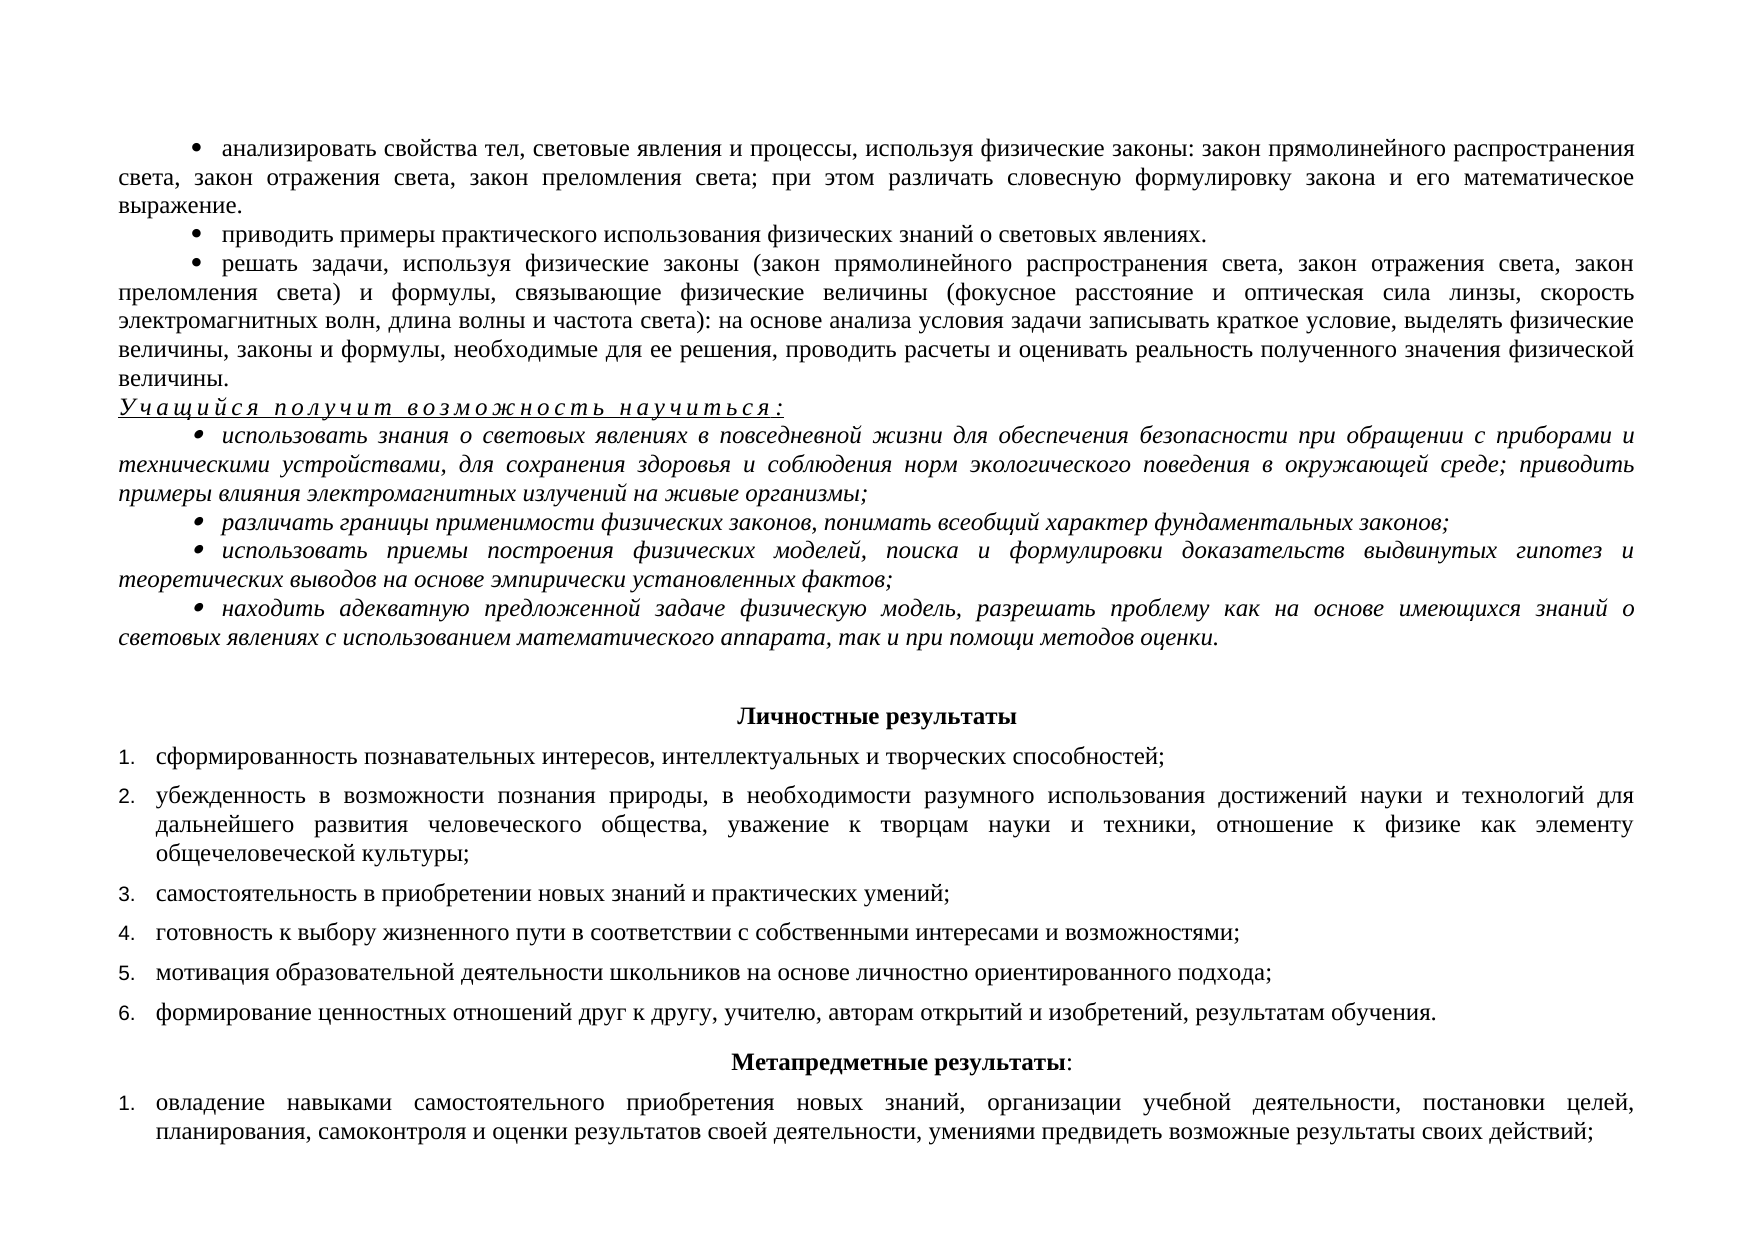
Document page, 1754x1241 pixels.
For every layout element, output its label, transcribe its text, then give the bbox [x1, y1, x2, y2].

list находить адекватную предложенной задаче физическую модель, разрешать проблему как на основе имеющихся знаний о световых явлениях с использованием математического аппарата, так и при помощи методов оценки. [118, 593, 1636, 650]
list овладение навыками самостоятельного приобретения новых знаний, организации учебной деятельности, постановки целей, планирования, самоконтроля и оценки результатов своей деятельности, умениями предвидеть возможные результаты своих действий; [118, 1087, 1636, 1144]
list использовать знания о световых явлениях в повседневной жизни для обеспечения безопасности при обращении с приборами и техническими устройствами, для сохранения здоровья и соблюдения норм экологического поведения в окружающей среде; приводить примеры влияния электромагнитных излучений на живые организмы; [118, 420, 1636, 507]
text Учащийся получит возможность научиться: [118, 392, 1636, 420]
list различать границы применимости физических законов, понимать всеобщий характер фундаментальных законов; [118, 507, 1636, 535]
list сформированность познавательных интересов, интеллектуальных и творческих способностей; [118, 741, 1636, 769]
list формирование ценностных отношений друг к другу, учителю, авторам открытий и изобретений, результатам обучения. [118, 997, 1636, 1025]
text Личностные результаты [118, 701, 1636, 730]
list убежденность в возможности познания природы, в необходимости разумного использования достижений науки и технологий для дальнейшего развития человеческого общества, уважение к творцам науки и техники, отношение к физике как элементу общечеловеческой культуры; [118, 780, 1636, 867]
list использовать приемы построения физических моделей, поиска и формулировки доказательств выдвинутых гипотез и теоретических выводов на основе эмпирически установленных фактов; [118, 535, 1636, 593]
text Метапредметные результаты: [118, 1047, 1636, 1076]
list мотивация образовательной деятельности школьников на основе личностно ориентированного подхода; [118, 957, 1636, 986]
list готовность к выбору жизненного пути в соответствии с собственными интересами и возможностями; [118, 917, 1636, 946]
list самостоятельность в приобретении новых знаний и практических умений; [118, 878, 1636, 906]
list приводить примеры практического использования физических знаний о световых явлениях. [118, 219, 1636, 248]
list решать задачи, используя физические законы (закон прямолинейного распространения света, закон отражения света, закон преломления света) и формулы, связывающие физические величины (фокусное расстояние и оптическая сила линзы, скорость электромагнитных волн, длина волны и частота света): на основе анализа условия задачи записывать краткое условие, выделять физические величины, законы и формулы, необходимые для ее решения, проводить расчеты и оценивать реальность полученного значения физической величины. [118, 248, 1636, 392]
list анализировать свойства тел, световые явления и процессы, используя физические законы: закон прямолинейного распространения света, закон отражения света, закон преломления света; при этом различать словесную формулировку закона и его математическое выражение. [118, 133, 1636, 219]
